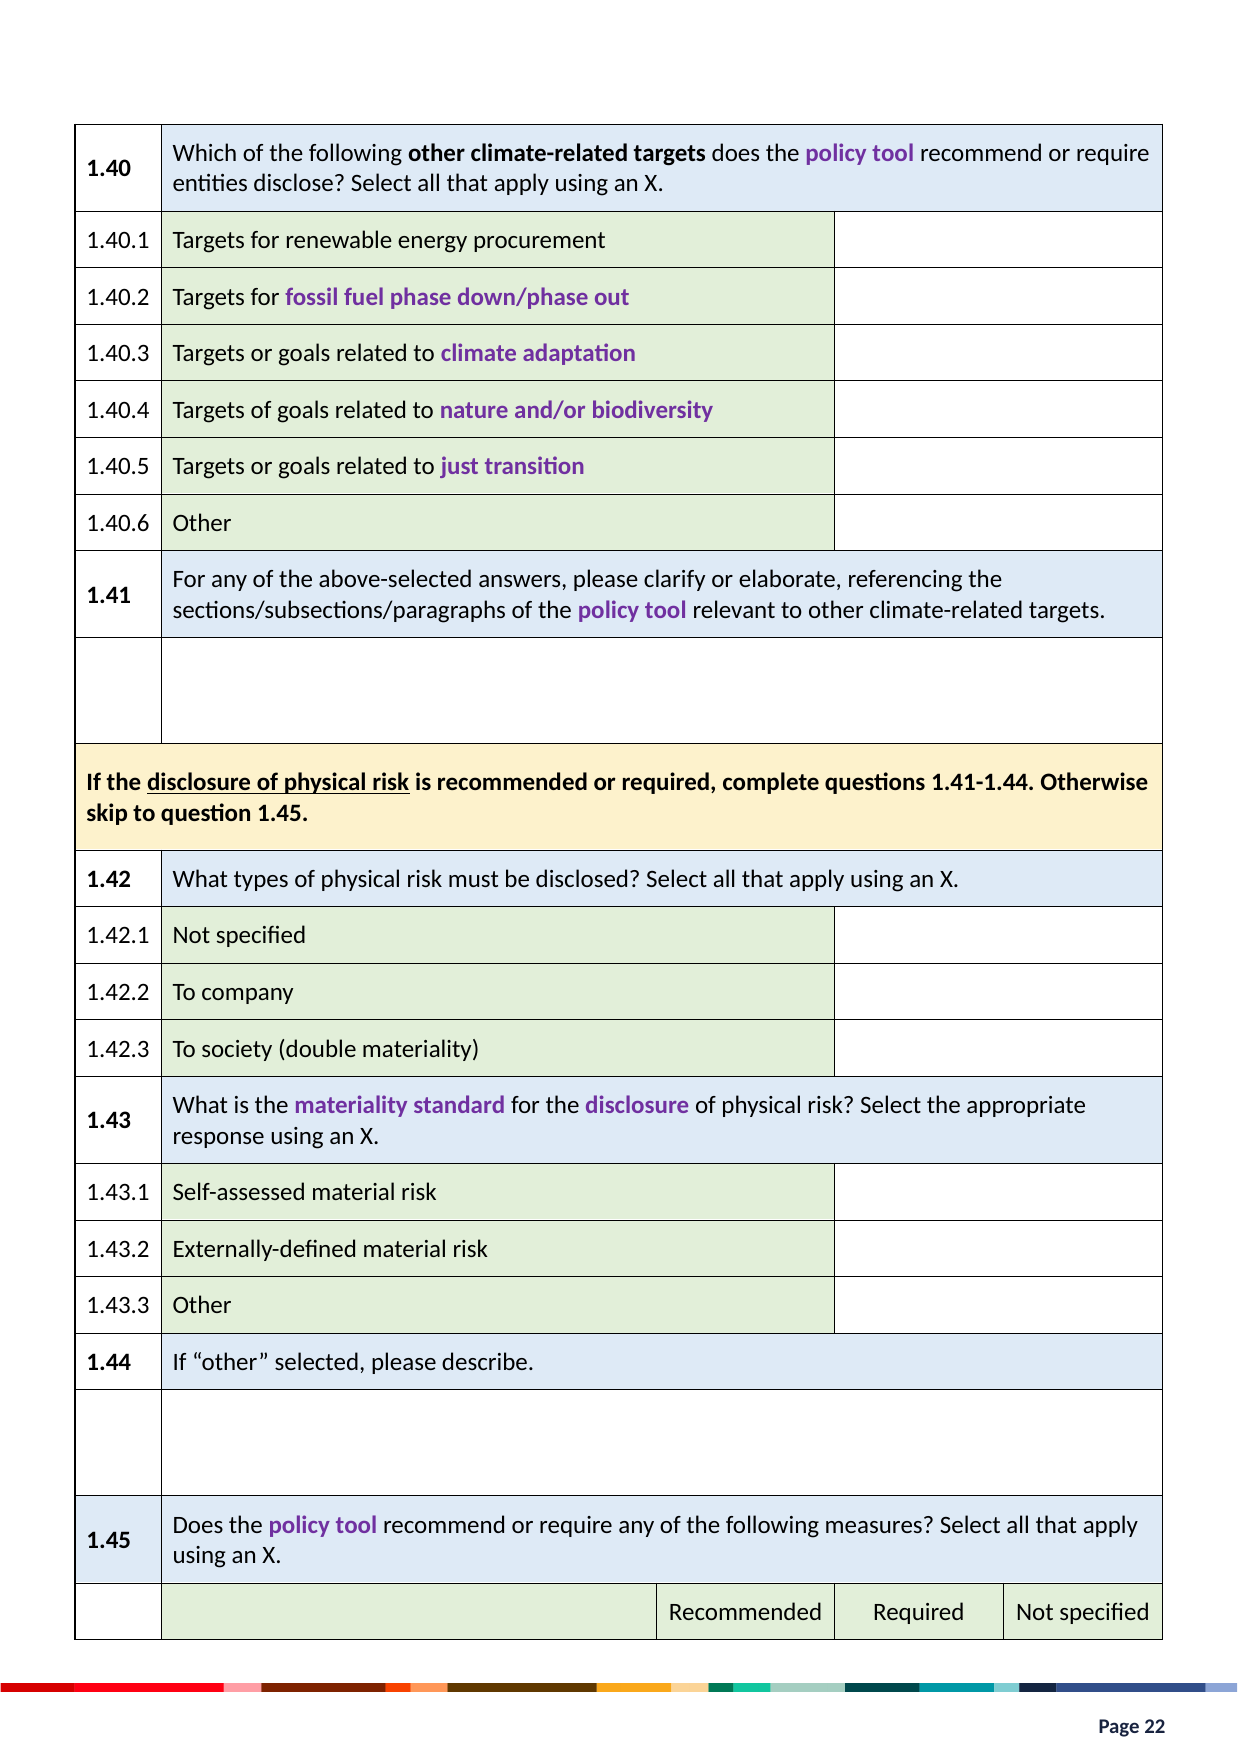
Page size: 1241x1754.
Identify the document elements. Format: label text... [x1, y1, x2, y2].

table_cell [835, 1020, 1162, 1076]
table_cell [835, 1221, 1162, 1276]
table_cell 1.42.3 [76, 1020, 161, 1076]
table_cell 1.43.3 [76, 1277, 161, 1333]
table_cell 1.40.3 [76, 325, 161, 380]
table_cell 1.44 [76, 1334, 161, 1389]
picture [0, 1683, 1236, 1692]
table_cell [835, 438, 1162, 493]
table_cell Not specified [162, 907, 834, 963]
table_cell What is the materiality standard for the disclosure of physical risk? Select the appropriate response using an X. [162, 1077, 1162, 1163]
table_cell [835, 325, 1162, 380]
table_cell 1.43.1 [76, 1164, 161, 1219]
table_cell 1.42.1 [76, 907, 161, 963]
table_cell [835, 1164, 1162, 1219]
table_cell 1.43.2 [76, 1221, 161, 1276]
table_cell Required [835, 1584, 1003, 1639]
table_cell 1.41 [76, 551, 161, 637]
table_cell [162, 1390, 1162, 1495]
table_cell 1.43 [76, 1077, 161, 1163]
table_cell Targets or goals related to just transition [162, 438, 834, 493]
table_cell Targets of goals related to nature and/or biodiversity [162, 381, 834, 437]
table_cell Other [162, 1277, 834, 1333]
table_cell Targets for renewable energy procurement [162, 212, 834, 267]
table_cell [76, 1390, 161, 1495]
table_cell Not specified [1004, 1584, 1162, 1639]
table_cell Self-assessed material risk [162, 1164, 834, 1219]
table_cell What types of physical risk must be disclosed? Select all that apply using an X. [162, 851, 1162, 906]
table_cell [835, 268, 1162, 324]
table_cell 1.45 [76, 1496, 161, 1582]
table_cell 1.42 [76, 851, 161, 906]
table_cell Externally-defined material risk [162, 1221, 834, 1276]
table_cell [835, 212, 1162, 267]
table_cell To society (double materiality) [162, 1020, 834, 1076]
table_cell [162, 125, 1162, 211]
table_cell 1.42.2 [76, 964, 161, 1019]
table_cell For any of the above-selected answers, please clarify or elaborate, referencing the sections/subsections/paragraphs of the policy tool relevant to other climate-related targets. [162, 551, 1162, 637]
table_cell 1.40.1 [76, 212, 161, 267]
table_cell 1.40 [76, 125, 161, 211]
table_cell 1.40.2 [76, 268, 161, 324]
table_cell [835, 964, 1162, 1019]
table_cell [835, 907, 1162, 963]
table_cell Targets for fossil fuel phase down/phase out [162, 268, 834, 324]
table_cell 1.40.6 [76, 495, 161, 550]
table_cell 1.40.4 [76, 381, 161, 437]
table_cell [162, 638, 1162, 743]
table_cell If the disclosure of physical risk is recommended or required, complete questions 1.41-1.44. Otherwise skip to question 1.45. [76, 744, 1162, 849]
table_cell Does the policy tool recommend or require any of the following measures? Select all that apply using an X. [162, 1496, 1162, 1582]
table_cell [162, 1584, 656, 1639]
table_cell [76, 1584, 161, 1639]
table_cell [835, 381, 1162, 437]
table_cell To company [162, 964, 834, 1019]
table_cell If “other” selected, please describe. [162, 1334, 1162, 1389]
table_cell 1.40.5 [76, 438, 161, 493]
table_cell [835, 1277, 1162, 1333]
table_cell Other [162, 495, 834, 550]
table_cell Targets or goals related to climate adaptation [162, 325, 834, 380]
table_cell Recommended [657, 1584, 834, 1639]
table_cell [76, 638, 161, 743]
table_cell [835, 495, 1162, 550]
